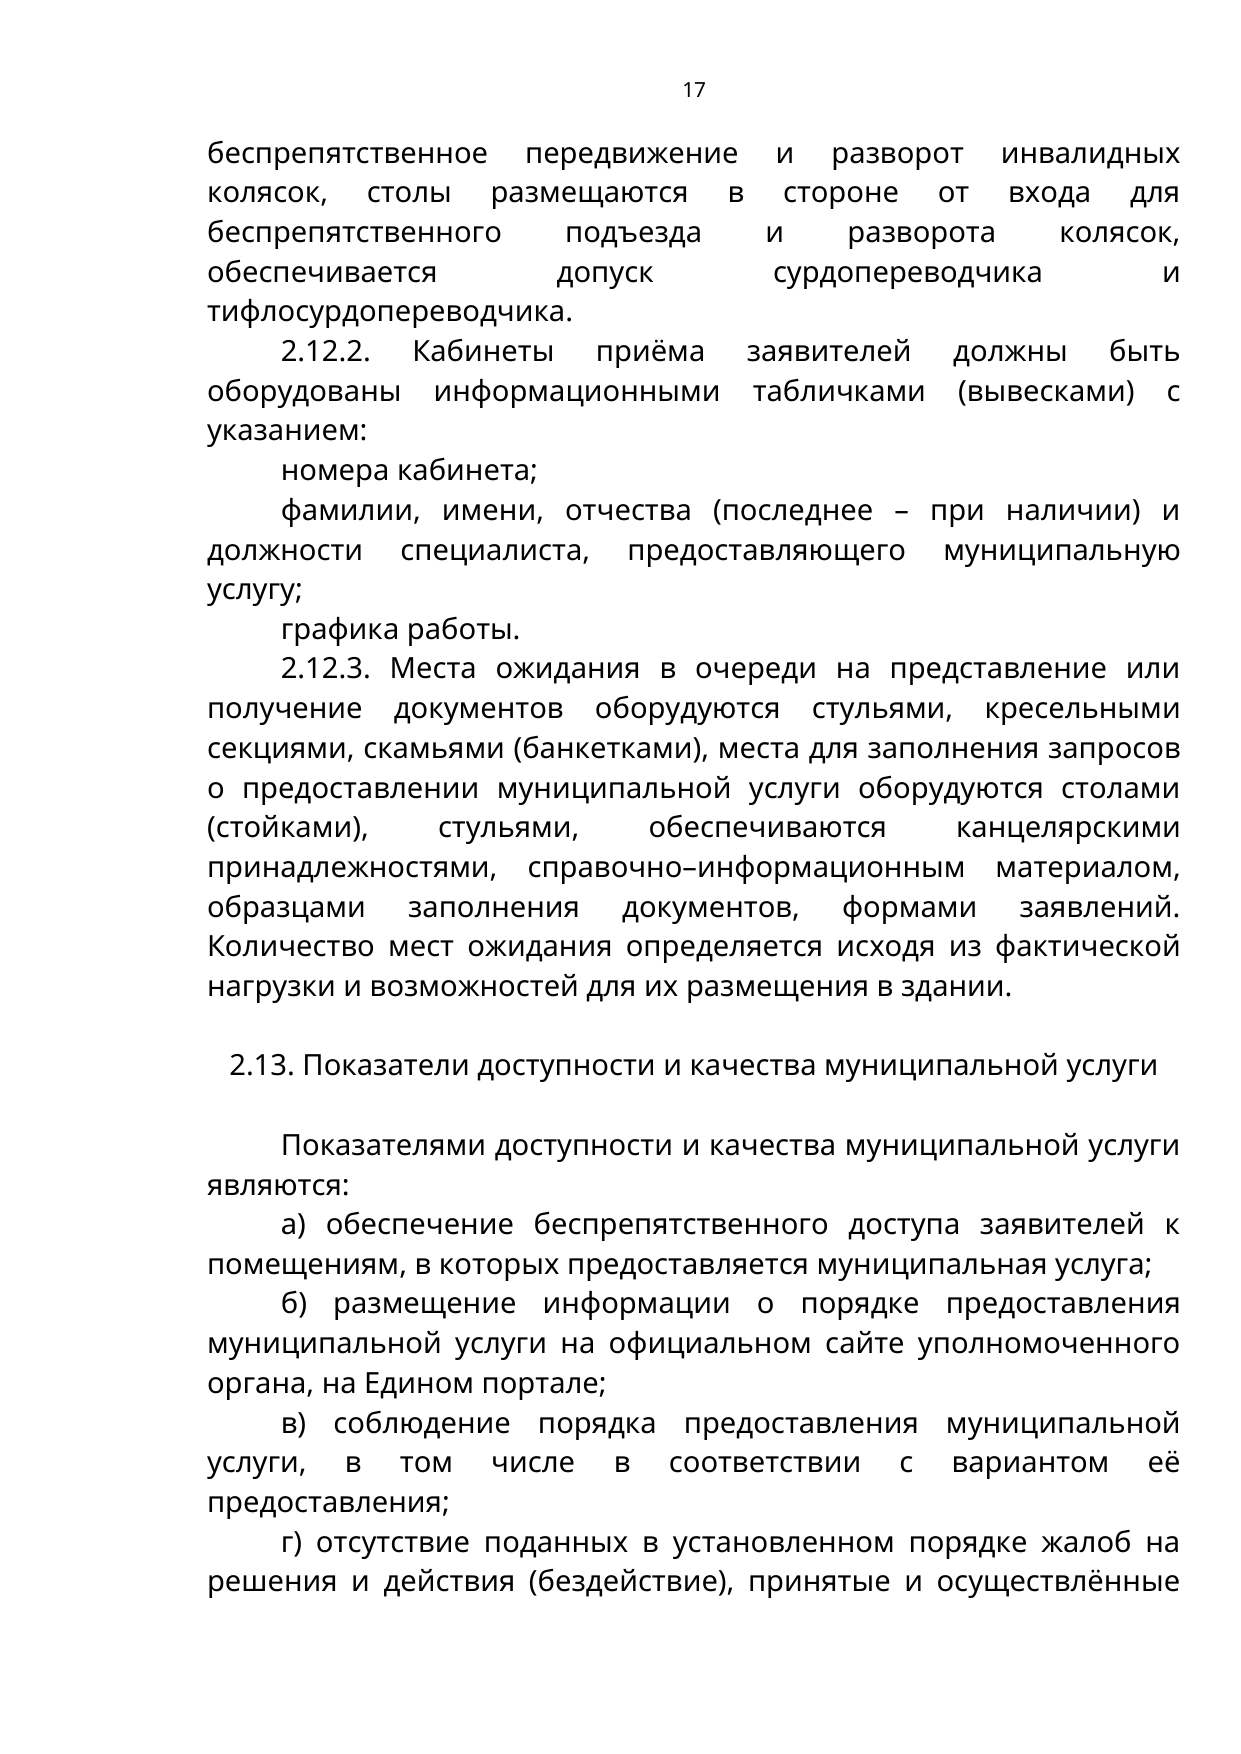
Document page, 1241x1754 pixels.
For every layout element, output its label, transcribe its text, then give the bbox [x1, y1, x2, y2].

text 2.12.3. Места ожидания в очереди на представление или получение документов оборудуются стульями, кресельными секциями, скамьями (банкетками), места для заполнения запросов о предоставлении муниципальной услуги оборудуются столами (стойками), стульями, обеспечиваются канцелярскими принадлежностями, справочно–информационным материалом, образцами заполнения документов, формами заявлений. Количество мест ожидания определяется исходя из фактической нагрузки и возможностей для их размещения в здании. [207, 648, 1181, 1005]
text а) обеспечение беспрепятственного доступа заявителей к помещениям, в которых предоставляется муниципальная услуга; [207, 1203, 1181, 1283]
text 2.13. Показатели доступности и качества муниципальной услуги [207, 1045, 1181, 1084]
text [207, 132, 1181, 330]
text номера кабинета; [207, 449, 1181, 489]
text в) соблюдение порядка предоставления муниципальной услуги, в том числе в соответствии с вариантом её предоставления; [207, 1402, 1181, 1521]
text фамилии, имени, отчества (последнее – при наличии) и должности специалиста, предоставляющего муниципальную услугу; [207, 489, 1181, 608]
text Показателями доступности и качества муниципальной услуги являются: [207, 1124, 1181, 1203]
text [207, 1521, 1181, 1600]
text 2.12.2. Кабинеты приёма заявителей должны быть оборудованы информационными табличками (вывесками) с указанием: [207, 330, 1181, 449]
text графика работы. [207, 608, 1181, 648]
text б) размещение информации о порядке предоставления муниципальной услуги на официальном сайте уполномоченного органа, на Едином портале; [207, 1283, 1181, 1402]
